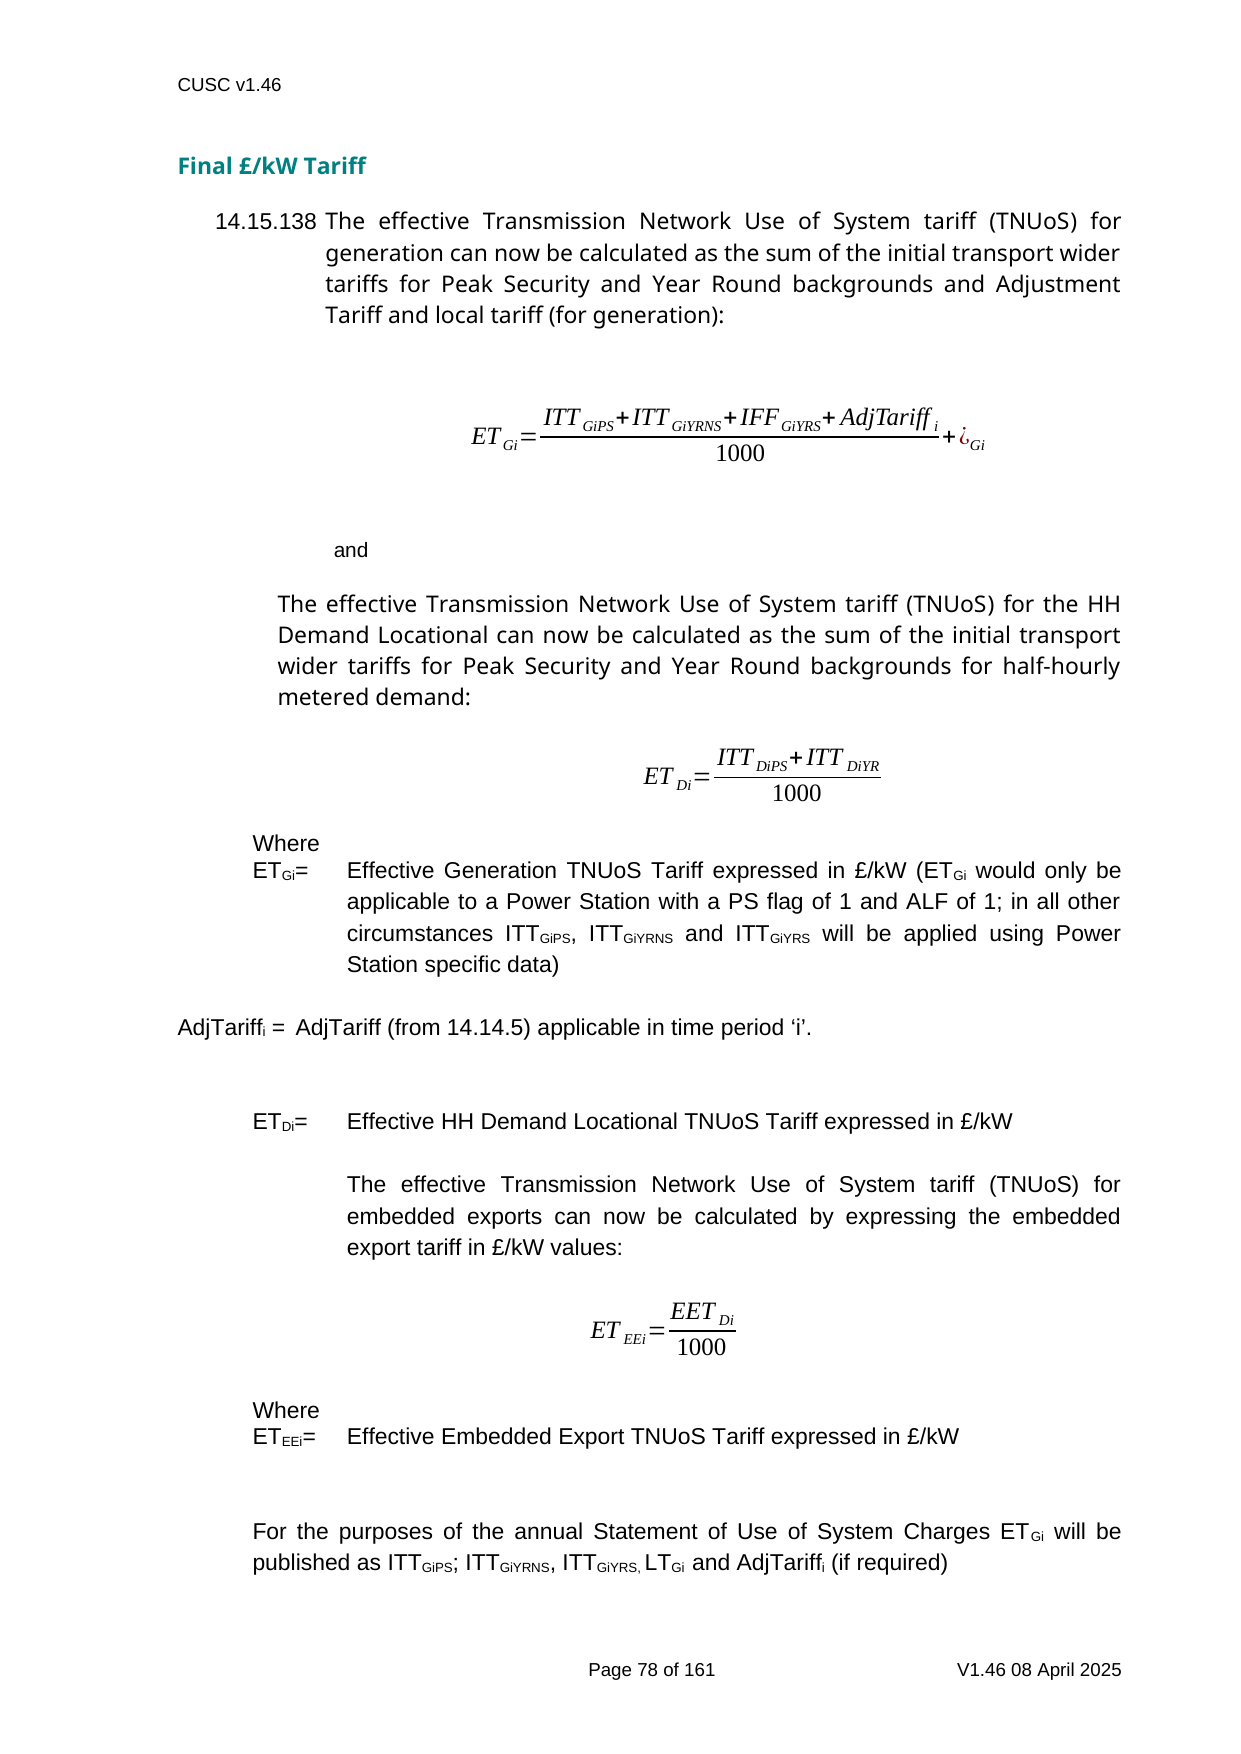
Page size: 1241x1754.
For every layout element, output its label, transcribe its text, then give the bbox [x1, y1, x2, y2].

list The effective Transmission Network Use of System tariff (TNUoS) for generation can now be calculated as the sum of the initial transport wider tariffs for Peak Security and Year Round backgrounds and Adjustment Tariff and local tariff (for generation): [215, 205, 1121, 330]
text The effective Transmission Network Use of System tariff (TNUoS) for the HH Demand Locational can now be calculated as the sum of the initial transport wider tariffs for Peak Security and Year Round backgrounds for half-hourly metered demand: [277, 587, 1121, 712]
text Where [177, 830, 1121, 857]
text AdjTariffi = AdjTariff (from 14.14.5) applicable in time period ‘i’. [177, 1013, 1121, 1040]
text The effective Transmission Network Use of System tariff (TNUoS) for embedded exports can now be calculated by expressing the embedded export tariff in £/kW values: [204, 1171, 1121, 1261]
text ET Gi= Effective Generation TNUoS Tariff expressed in £/kW (ETGi would only be applicable to a Power Station with a PS flag of 1 and ALF of 1; in all other circumstances ITTGiPS, ITTGiYRNS and ITTGiYRS will be applied using Power Station specific data) [204, 857, 1121, 978]
text ET Di= Effective HH Demand Locational TNUoS Tariff expressed in £/kW [204, 1108, 1121, 1134]
subtitle Final £/kW Tariff [177, 150, 1121, 181]
text ET EEi= Effective Embedded Export TNUoS Tariff expressed in £/kW [204, 1423, 1121, 1449]
text Where [177, 1397, 1121, 1423]
text For the purposes of the annual Statement of Use of System Charges ETGi will be published as ITTGiPS; ITTGiYRNS, ITTGiYRS, LTGi and AdjTariffi (if required) [252, 1518, 1121, 1576]
text and [327, 538, 1121, 562]
